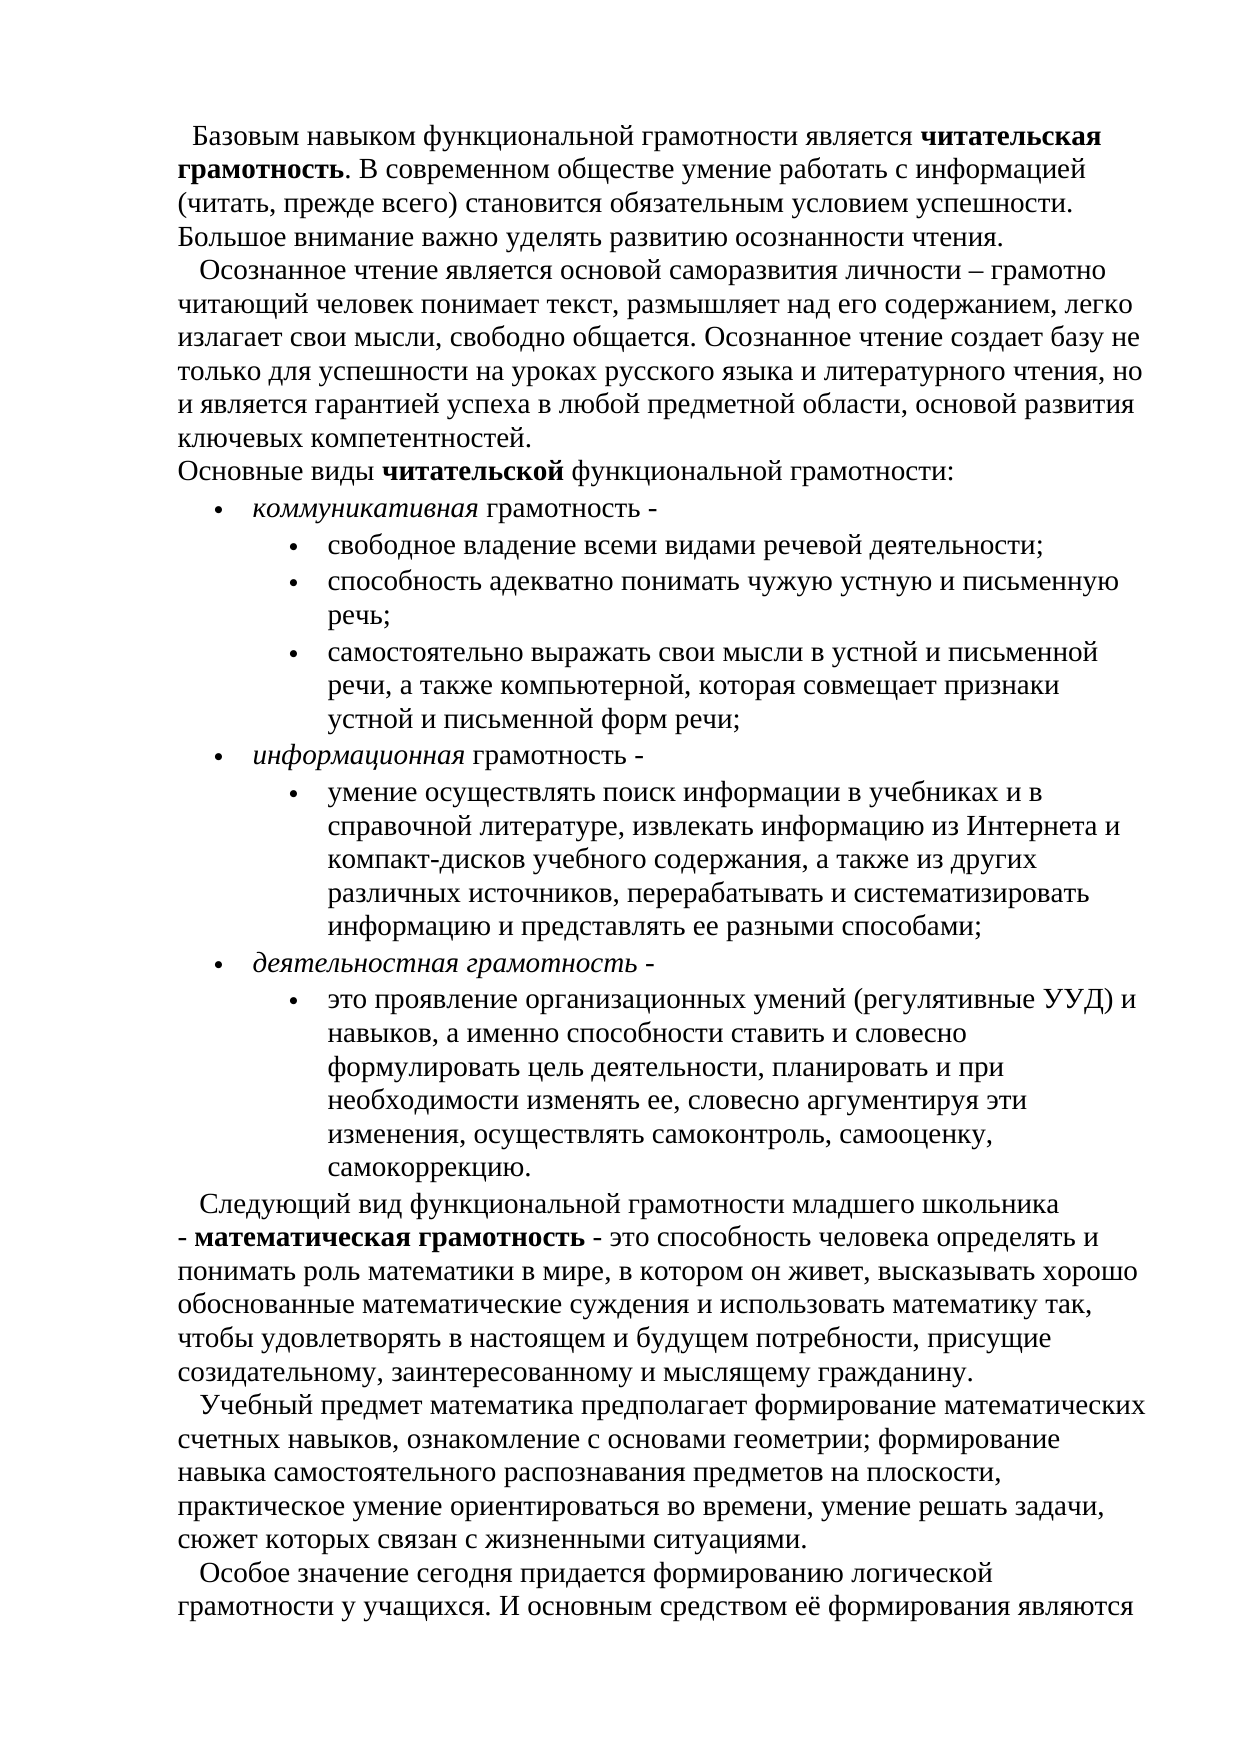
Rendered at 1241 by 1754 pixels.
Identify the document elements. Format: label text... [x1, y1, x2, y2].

list деятельностная грамотность - [215, 945, 1152, 978]
list способность адекватно понимать чужую устную и письменную речь; [290, 563, 1152, 631]
list умение осуществлять поиск информации в учебниках и в справочной литературе, извлекать информацию из Интернета и компакт-дисков учебного содержания, а также из других различных источников, перерабатывать и систематизировать информацию и представлять ее разными способами; [290, 774, 1152, 942]
list самостоятельно выражать свои мысли в устной и письменной речи, а также компьютерной, которая совмещает признаки устной и письменной форм речи; [290, 634, 1152, 734]
text Основные виды читательской функциональной грамотности: [177, 453, 1152, 487]
text Осознанное чтение является основой саморазвития личности – грамотно читающий человек понимает текст, размышляет над его содержанием, легко излагает свои мысли, свободно общается. Осознанное чтение создает базу не только для успешности на уроках русского языка и литературного чтения, но и является гарантией успеха в любой предметной области, основой развития ключевых компетентностей. [177, 252, 1152, 453]
list свободное владение всеми видами речевой деятельности; [290, 527, 1152, 560]
list это проявление организационных умений (регулятивные УУД) и навыков, а именно способности ставить и словесно формулировать цель деятельности, планировать и при необходимости изменять ее, словесно аргументируя эти изменения, осуществлять самоконтроль, самооценку, самокоррекцию. [290, 982, 1152, 1183]
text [177, 1555, 1152, 1622]
text Учебный предмет математика предполагает формирование математических счетных навыков, ознакомление с основами геометрии; формирование навыка самостоятельного распознавания предметов на плоскости, практическое умение ориентироваться во времени, умение решать задачи, сюжет которых связан с жизненными ситуациями. [177, 1387, 1152, 1555]
text Базовым навыком функциональной грамотности является читательская грамотность. В современном обществе умение работать с информацией (читать, прежде всего) становится обязательным условием успешности. [177, 118, 1152, 219]
text Следующий вид функциональной грамотности младшего школьника - математическая грамотность - это способность человека определять и понимать роль математики в мире, в котором он живет, высказывать хорошо обоснованные математические суждения и использовать математику так, чтобы удовлетворять в настоящем и будущем потребности, присущие созидательному, заинтересованному и мыслящему гражданину. [177, 1186, 1152, 1387]
list коммуникативная грамотность - [215, 490, 1152, 524]
text Большое внимание важно уделять развитию осознанности чтения. [177, 219, 1152, 252]
list информационная грамотность - [215, 737, 1152, 771]
